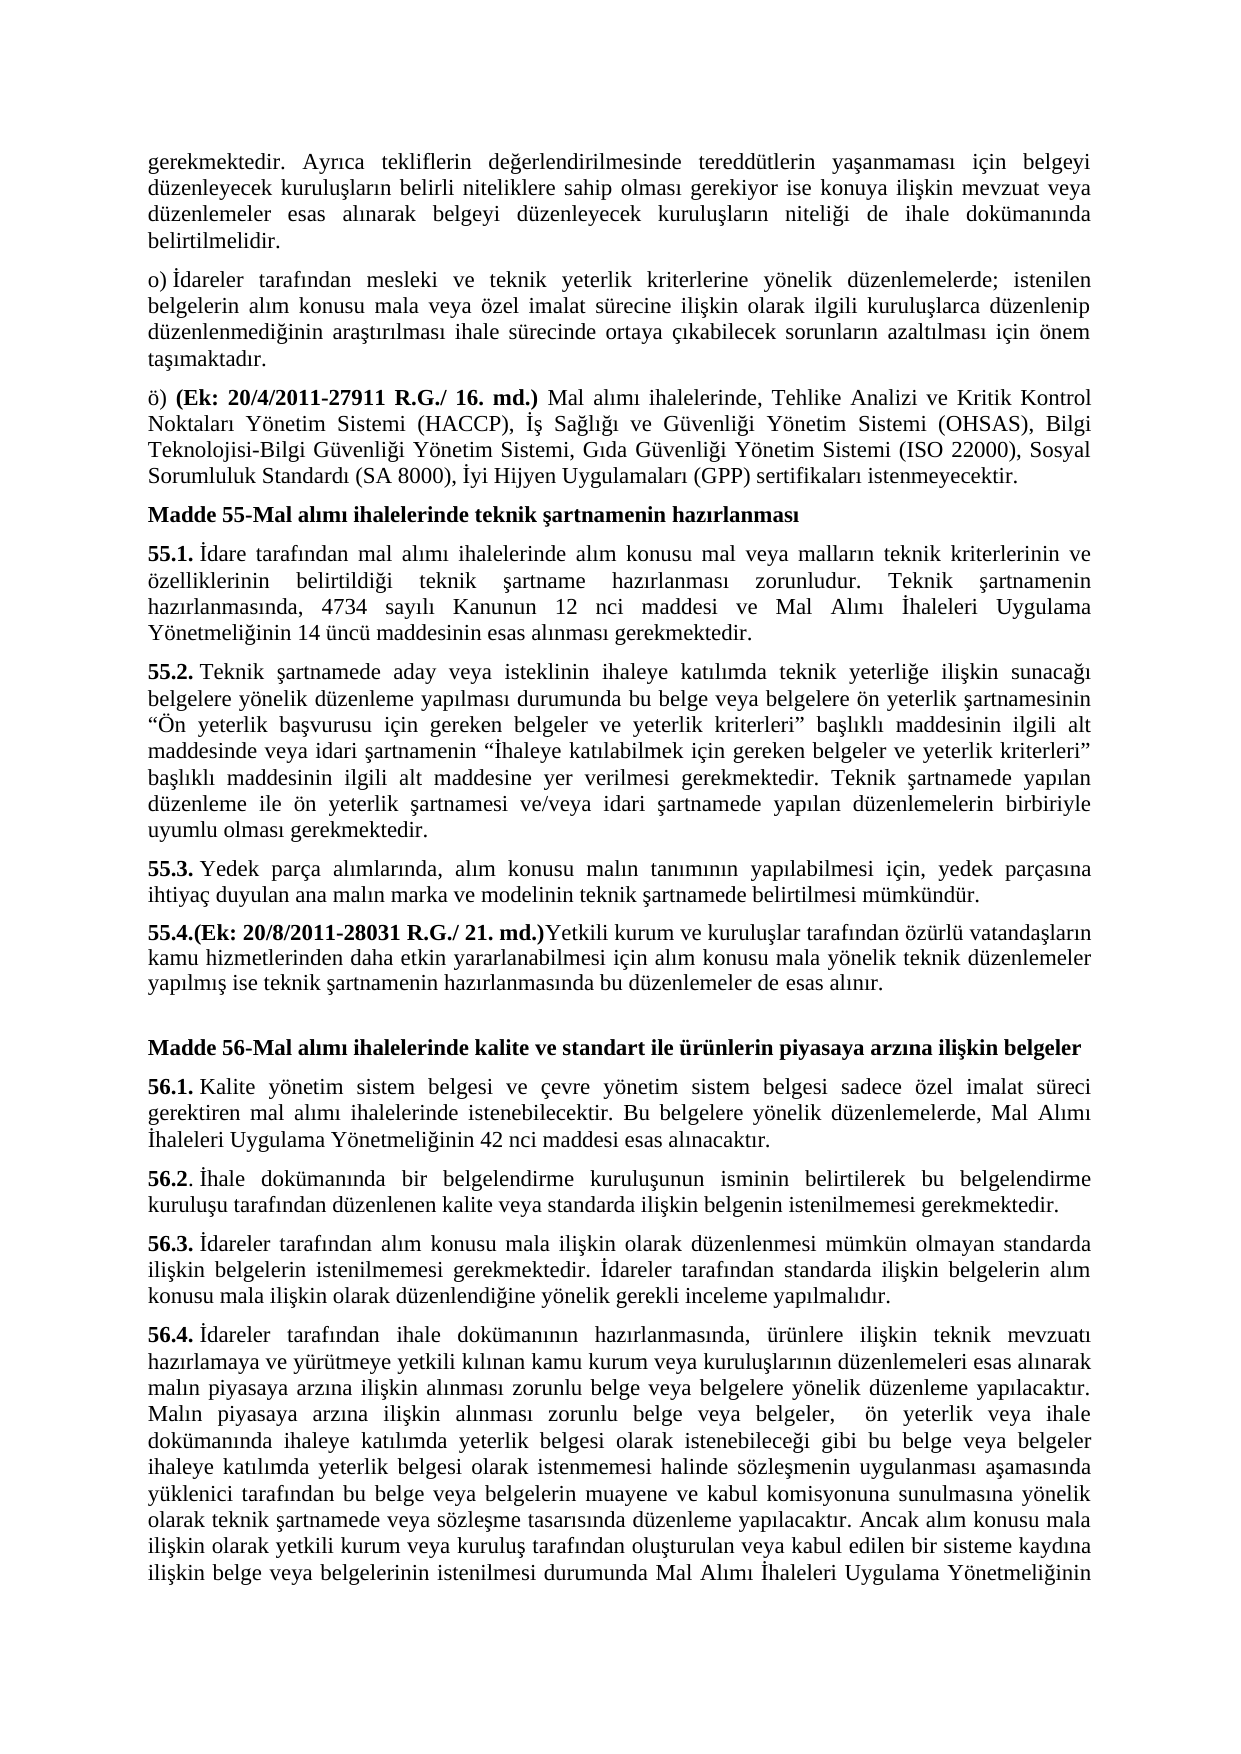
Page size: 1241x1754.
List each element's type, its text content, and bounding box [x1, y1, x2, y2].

text 56.1. Kalite yönetim sistem belgesi ve çevre yönetim sistem belgesi sadece özel imalat süreci gerektiren mal alımı ihalelerinde istenebilecektir. Bu belgelere yönelik düzenlemelerde, Mal Alımı İhaleleri Uygulama Yönetmeliğinin 42 nci maddesi esas alınacaktır. [148, 1073, 1092, 1152]
text 55.2. Teknik şartnamede aday veya isteklinin ihaleye katılımda teknik yeterliğe ilişkin sunacağı belgelere yönelik düzenleme yapılması durumunda bu belge veya belgelere ön yeterlik şartnamesinin “Ön yeterlik başvurusu için gereken belgeler ve yeterlik kriterleri” başlıklı maddesinin ilgili alt maddesinde veya idari şartnamenin “İhaleye katılabilmek için gereken belgeler ve yeterlik kriterleri” başlıklı maddesinin ilgili alt maddesine yer verilmesi gerekmektedir. Teknik şartnamede yapılan düzenleme ile ön yeterlik şartnamesi ve/veya idari şartnamede yapılan düzenlemelerin birbiriyle uyumlu olması gerekmektedir. [148, 658, 1092, 843]
text 56.2. İhale dokümanında bir belgelendirme kuruluşunun isminin belirtilerek bu belgelendirme kuruluşu tarafından düzenlenen kalite veya standarda ilişkin belgenin istenilmemesi gerekmektedir. [148, 1165, 1092, 1217]
text 55.4.(Ek: 20/8/2011-28031 R.G./ 21. md.)Yetkili kurum ve kuruluşlar tarafından özürlü vatandaşların kamu hizmetlerinden daha etkin yararlanabilmesi için alım konusu mala yönelik teknik düzenlemeler yapılmış ise teknik şartnamenin hazırlanmasında bu düzenlemeler de esas alınır. [148, 920, 1092, 995]
text o) İdareler tarafından mesleki ve teknik yeterlik kriterlerine yönelik düzenlemelerde; istenilen belgelerin alım konusu mala veya özel imalat sürecine ilişkin olarak ilgili kuruluşlarca düzenlenip düzenlenmediğinin araştırılması ihale sürecinde ortaya çıkabilecek sorunların azaltılması için önem taşımaktadır. [148, 266, 1092, 371]
text 55.1. İdare tarafından mal alımı ihalelerinde alım konusu mal veya malların teknik kriterlerinin ve özelliklerinin belirtildiği teknik şartname hazırlanması zorunludur. Teknik şartnamenin hazırlanmasında, 4734 sayılı Kanunun 12 nci maddesi ve Mal Alımı İhaleleri Uygulama Yönetmeliğinin 14 üncü maddesinin esas alınması gerekmektedir. [148, 540, 1092, 646]
text ö) (Ek: 20/4/2011-27911 R.G./ 16. md.) Mal alımı ihalelerinde, Tehlike Analizi ve Kritik Kontrol Noktaları Yönetim Sistemi (HACCP), İş Sağlığı ve Güvenliği Yönetim Sistemi (OHSAS), Bilgi Teknolojisi-Bilgi Güvenliği Yönetim Sistemi, Gıda Güvenliği Yönetim Sistemi (ISO 22000), Sosyal Sorumluluk Standardı (SA 8000), İyi Hijyen Uygulamaları (GPP) sertifikaları istenmeyecektir. [148, 383, 1092, 489]
text Madde 55-Mal alımı ihalelerinde teknik şartnamenin hazırlanması [148, 501, 1092, 528]
text 56.3. İdareler tarafından alım konusu mala ilişkin olarak düzenlenmesi mümkün olmayan standarda ilişkin belgelerin istenilmemesi gerekmektedir. İdareler tarafından standarda ilişkin belgelerin alım konusu mala ilişkin olarak düzenlendiğine yönelik gerekli inceleme yapılmalıdır. [148, 1230, 1092, 1309]
text 55.3. Yedek parça alımlarında, alım konusu malın tanımının yapılabilmesi için, yedek parçasına ihtiyaç duyulan ana malın marka ve modelinin teknik şartnamede belirtilmesi mümkündür. [148, 855, 1092, 908]
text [148, 1321, 1092, 1585]
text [148, 148, 1092, 253]
text Madde 56-Mal alımı ihalelerinde kalite ve standart ile ürünlerin piyasaya arzına ilişkin belgeler [148, 1034, 1092, 1061]
